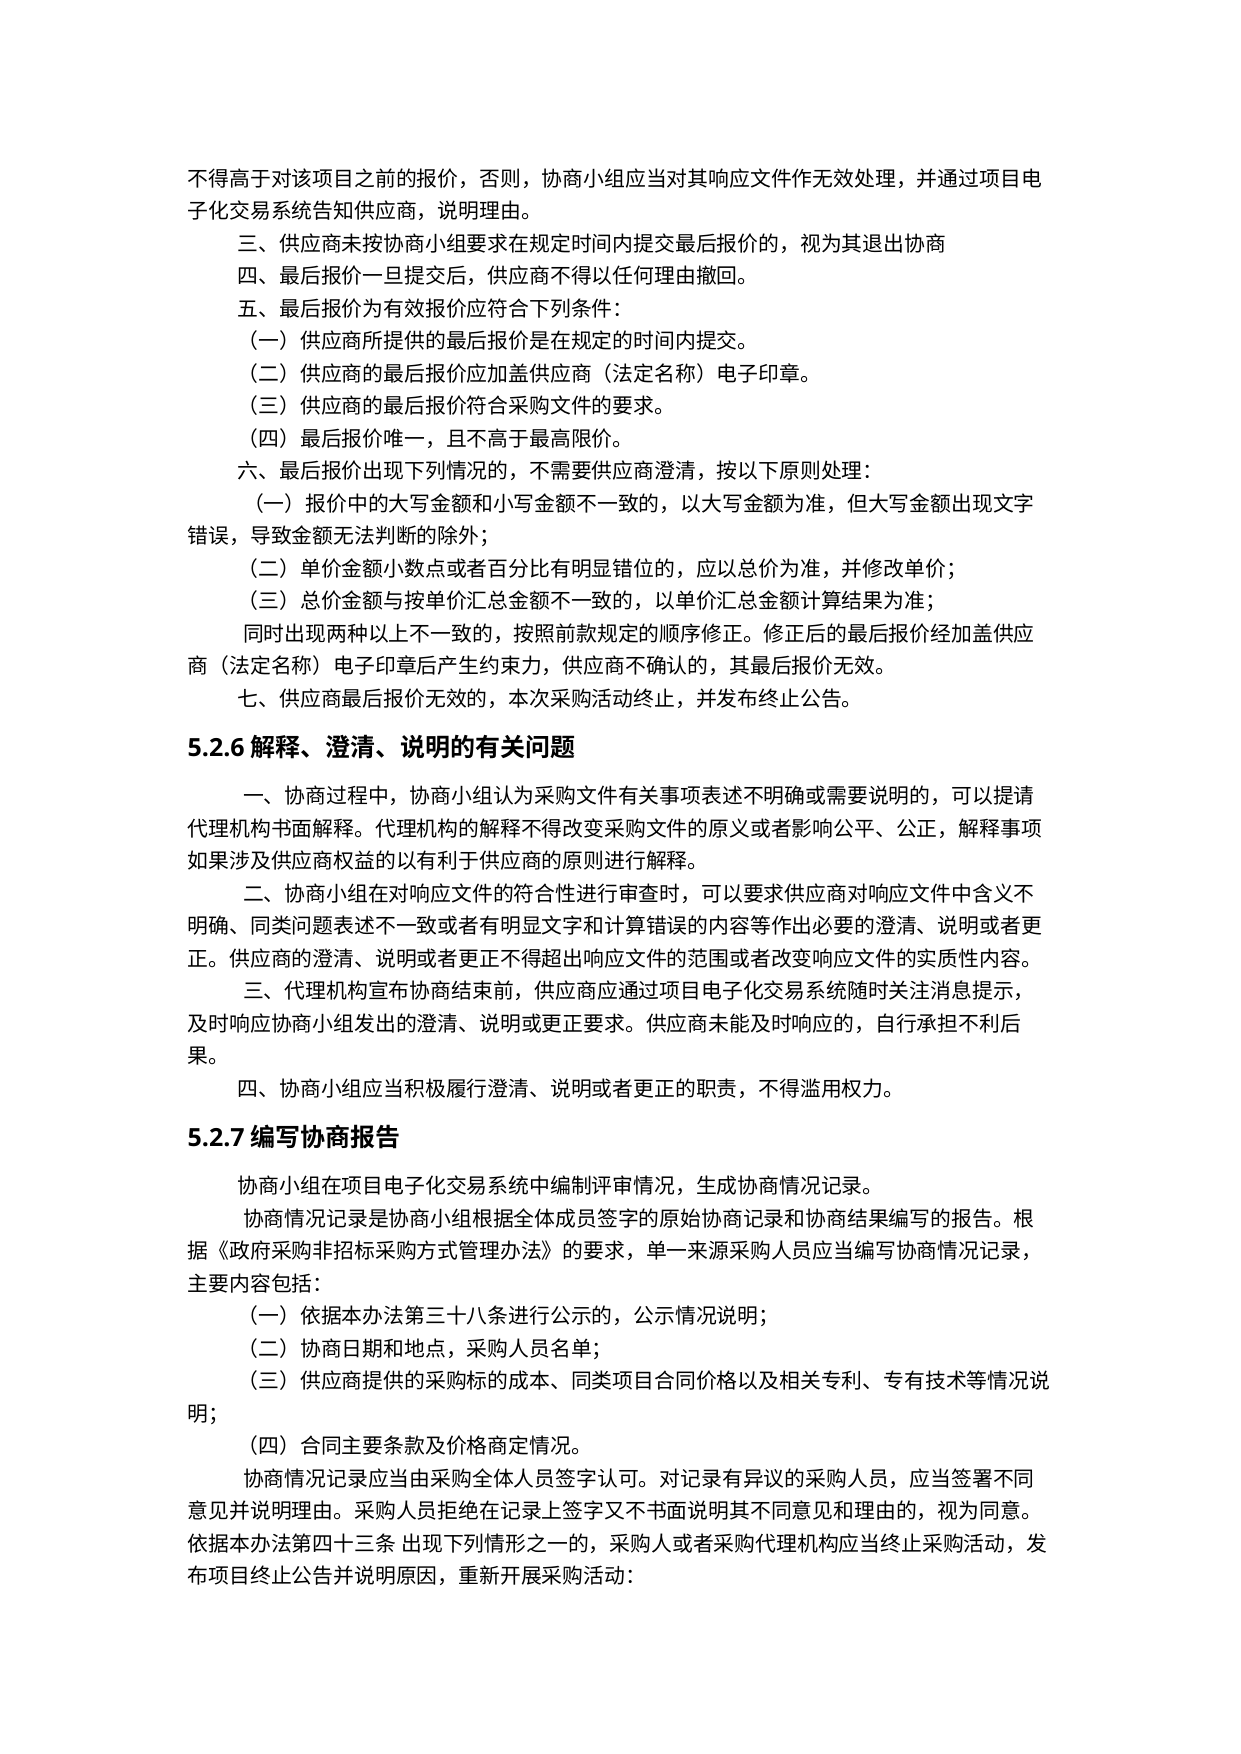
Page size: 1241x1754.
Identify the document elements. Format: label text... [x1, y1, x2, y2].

text （三）供应商提供的采购标的成本、同类项目合同价格以及相关专利、专有技术等情况说明； [187, 1364, 1053, 1429]
text （三）总价金额与按单价汇总金额不一致的，以单价汇总金额计算结果为准； [187, 584, 1053, 617]
text 协商情况记录是协商小组根据全体成员签字的原始协商记录和协商结果编写的报告。根据《政府采购非招标采购方式管理办法》的要求，单一来源采购人员应当编写协商情况记录，主要内容包括： [187, 1202, 1053, 1299]
text （一）供应商所提供的最后报价是在规定的时间内提交。 [187, 324, 1053, 357]
text 五、最后报价为有效报价应符合下列条件： [187, 292, 1053, 324]
text 一、协商过程中，协商小组认为采购文件有关事项表述不明确或需要说明的，可以提请代理机构书面解释。代理机构的解释不得改变采购文件的原义或者影响公平、公正，解释事项如果涉及供应商权益的以有利于供应商的原则进行解释。 [187, 779, 1053, 877]
text 5.2.7编写协商报告 [187, 1104, 1053, 1169]
text 依据本办法第四十三条 出现下列情形之一的，采购人或者采购代理机构应当终止采购活动，发布项目终止公告并说明原因，重新开展采购活动： [187, 1527, 1053, 1592]
text （三）供应商的最后报价符合采购文件的要求。 [187, 389, 1053, 422]
text （四）合同主要条款及价格商定情况。 [187, 1429, 1053, 1462]
text （二）供应商的最后报价应加盖供应商（法定名称）电子印章。 [187, 357, 1053, 389]
text （四）最后报价唯一，且不高于最高限价。 [187, 422, 1053, 454]
text （二）单价金额小数点或者百分比有明显错位的，应以总价为准，并修改单价； [187, 552, 1053, 584]
text 七、供应商最后报价无效的，本次采购活动终止，并发布终止公告。 [187, 682, 1053, 714]
text 四、最后报价一旦提交后，供应商不得以任何理由撤回。 [187, 259, 1053, 292]
text （二）协商日期和地点，采购人员名单； [187, 1332, 1053, 1364]
text 同时出现两种以上不一致的，按照前款规定的顺序修正。修正后的最后报价经加盖供应商（法定名称）电子印章后产生约束力，供应商不确认的，其最后报价无效。 [187, 617, 1053, 682]
text 协商情况记录应当由采购全体人员签字认可。对记录有异议的采购人员，应当签署不同意见并说明理由。采购人员拒绝在记录上签字又不书面说明其不同意见和理由的，视为同意。 [187, 1462, 1053, 1527]
text 三、代理机构宣布协商结束前，供应商应通过项目电子化交易系统随时关注消息提示，及时响应协商小组发出的澄清、说明或更正要求。供应商未能及时响应的，自行承担不利后果。 [187, 974, 1053, 1072]
text 协商小组在项目电子化交易系统中编制评审情况，生成协商情况记录。 [187, 1169, 1053, 1202]
text 5.2.6解释、澄清、说明的有关问题 [187, 714, 1053, 779]
text 三、供应商未按协商小组要求在规定时间内提交最后报价的，视为其退出协商 [187, 227, 1053, 259]
text （一）报价中的大写金额和小写金额不一致的，以大写金额为准，但大写金额出现文字错误，导致金额无法判断的除外； [187, 487, 1053, 552]
text 四、协商小组应当积极履行澄清、说明或者更正的职责，不得滥用权力。 [187, 1072, 1053, 1104]
text （一）依据本办法第三十八条进行公示的，公示情况说明； [187, 1299, 1053, 1332]
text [187, 162, 1053, 227]
text 二、协商小组在对响应文件的符合性进行审查时，可以要求供应商对响应文件中含义不明确、同类问题表述不一致或者有明显文字和计算错误的内容等作出必要的澄清、说明或者更正。供应商的澄清、说明或者更正不得超出响应文件的范围或者改变响应文件的实质性内容。 [187, 877, 1053, 974]
text 六、最后报价出现下列情况的，不需要供应商澄清，按以下原则处理： [187, 454, 1053, 487]
